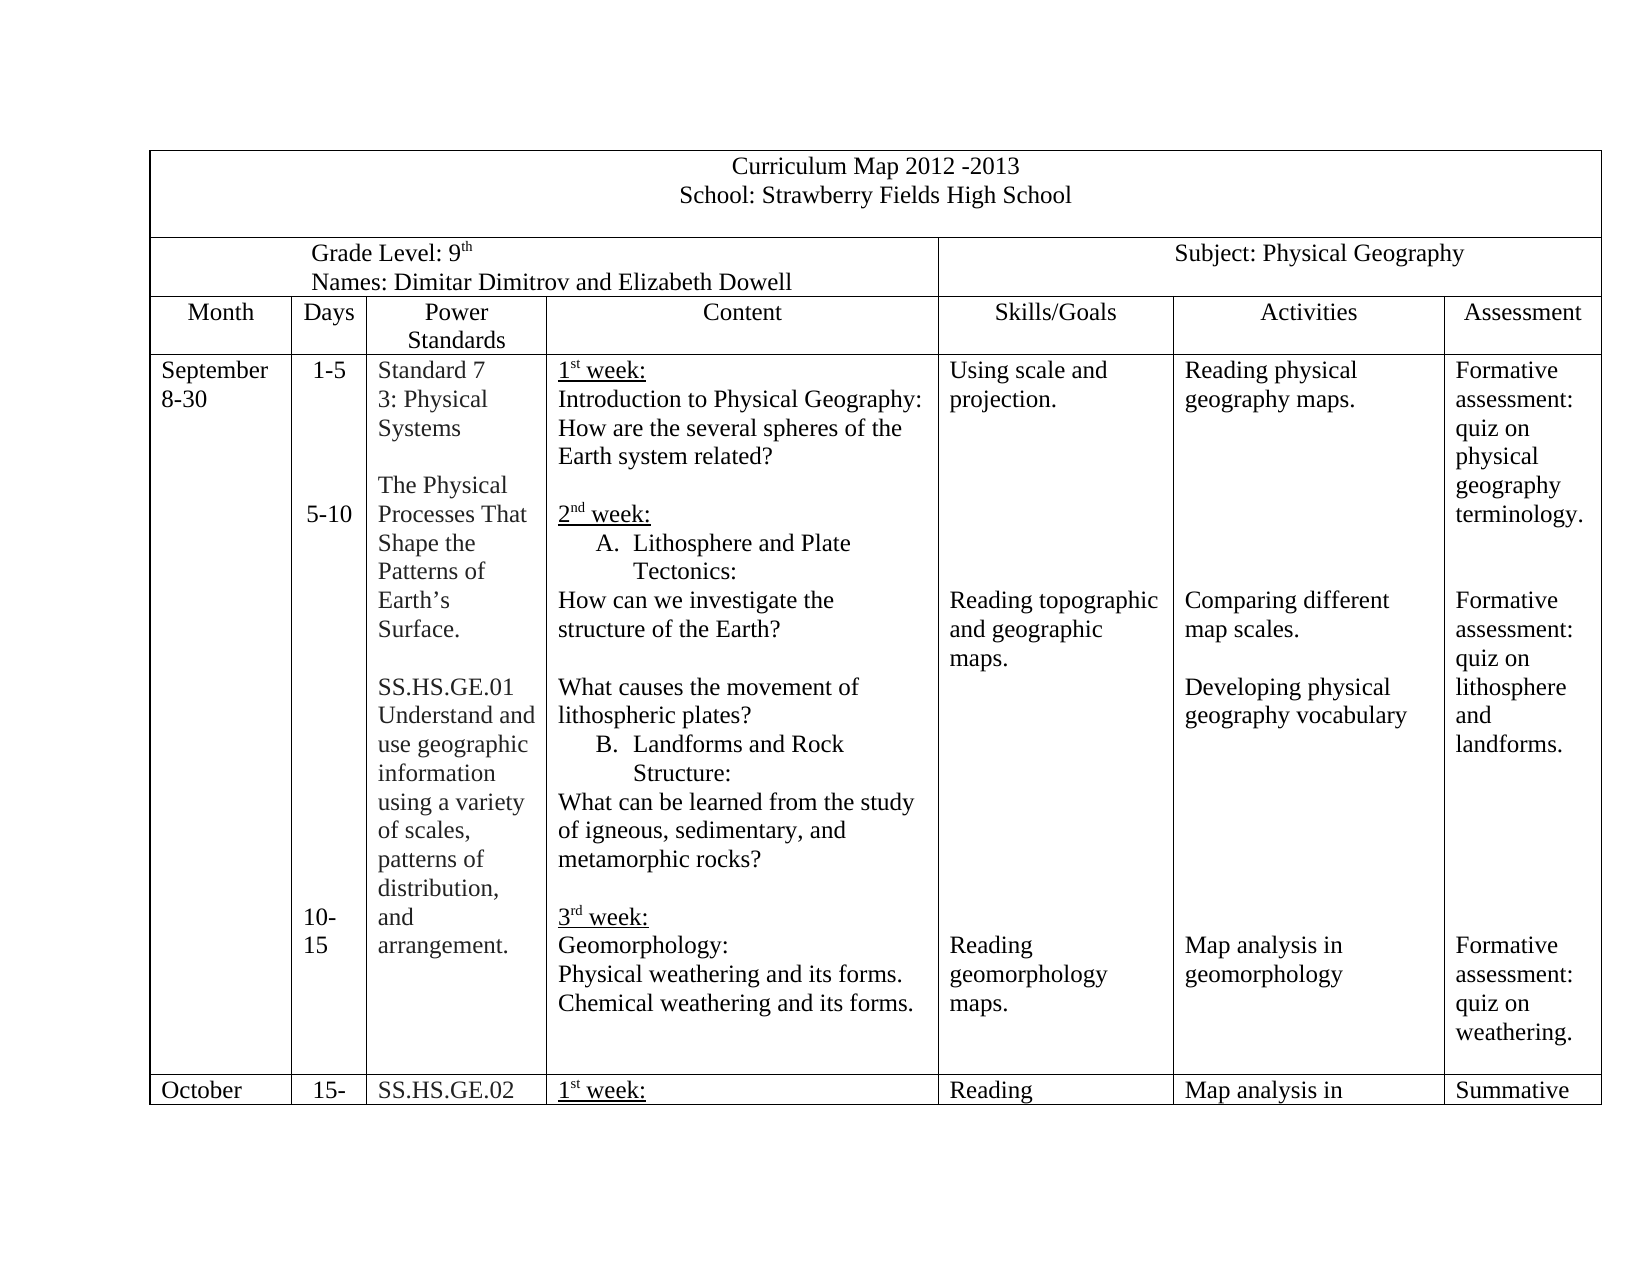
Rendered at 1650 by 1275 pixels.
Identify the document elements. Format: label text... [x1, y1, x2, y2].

table_cell Grade Level: 9th Names: Dimitar Dimitrov and Elizabeth Dowell [151, 238, 938, 296]
table_cell 1-5 5-10 10-15 [292, 355, 366, 1074]
table_cell Subject: Physical Geography [939, 238, 1601, 296]
table_header Curriculum Map 2012 -2013 School: Strawberry Fields High School [151, 151, 1601, 237]
table_cell October 1-31 [151, 1075, 291, 1104]
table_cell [1174, 1075, 1444, 1104]
table_cell Standard 7 3: Physical Systems The Physical Processes That Shape the Patterns of Earth’s Surface. SS.HS.GE.01 Understand and use geographic information using a variety of scales, patterns of distribution, and arrangement. [367, 355, 546, 1074]
table_cell Days [292, 297, 366, 354]
table_cell Content [547, 297, 938, 354]
table_cell Assessment [1445, 297, 1601, 354]
table_cell Formative assessment: quiz on physical geography terminology. Formative assessment: quiz on lithosphere and landforms. Formative assessment: quiz on weathering. [1445, 355, 1601, 1074]
table_cell Month [151, 297, 291, 354]
table_cell September 8-30 [151, 355, 291, 1074]
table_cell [292, 1075, 366, 1104]
table_cell Skills/Goals [939, 297, 1173, 354]
table_cell Power Standards [367, 297, 546, 354]
table_cell Reading physical geography maps. Comparing different map scales. Developing physical geography vocabulary Map analysis in geomorphology [1174, 355, 1444, 1074]
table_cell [367, 1075, 546, 1104]
table_cell 1st week: Introduction to Physical Geography: How are the several spheres of the Earth system related? 2nd week: Lithosphere and Plate Tectonics: How can we investigate the structure of the Earth? What causes the movement of lithospheric plates? Landforms and Rock Structure: What can be learned from the study of igneous, sedimentary, and metamorphic rocks? 3rd week: Geomorphology: Physical weathering and its forms. Chemical weathering and its forms. [547, 355, 938, 1074]
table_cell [939, 1075, 1173, 1104]
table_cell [1445, 1075, 1601, 1104]
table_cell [547, 1075, 938, 1104]
table_cell Activities [1174, 297, 1444, 354]
table_cell Using scale and projection. Reading topographic and geographic maps. Reading geomorphology maps. [939, 355, 1173, 1074]
